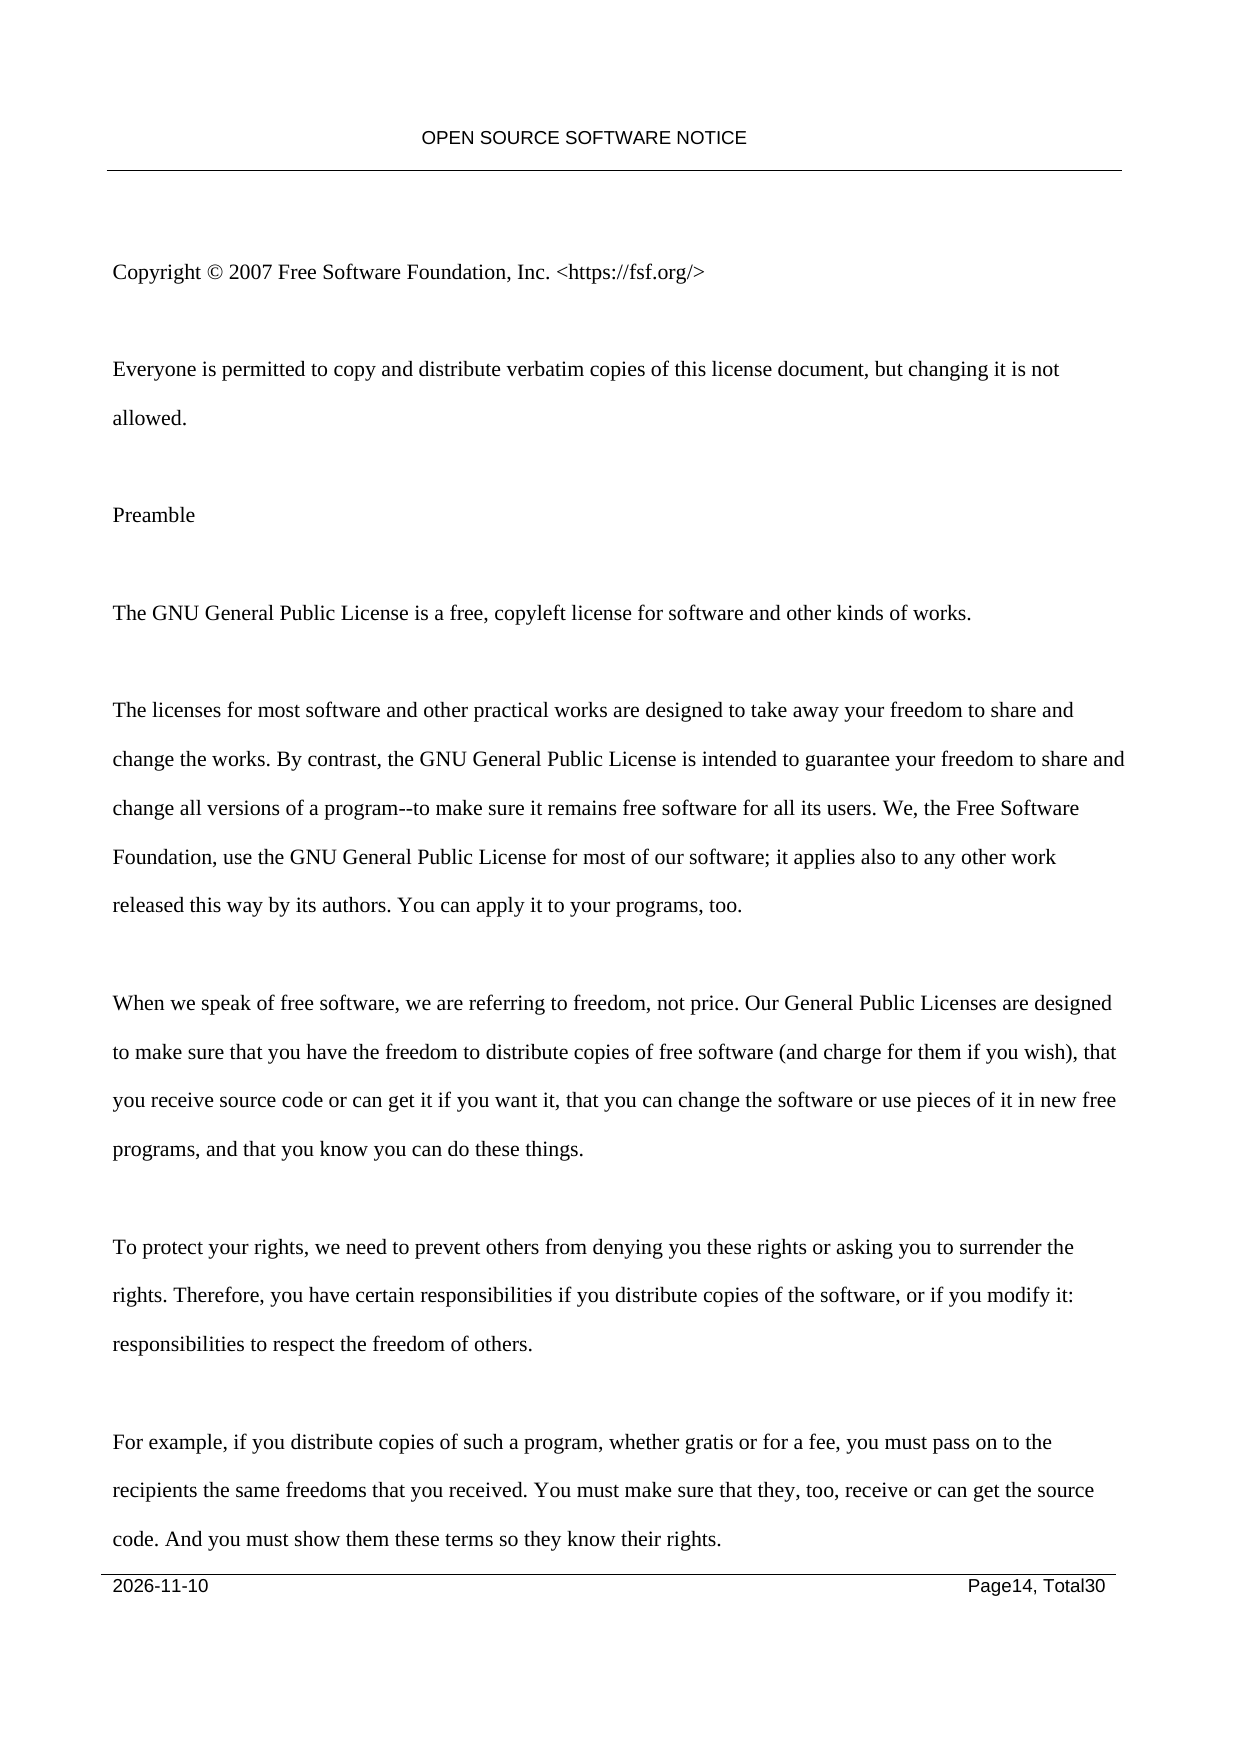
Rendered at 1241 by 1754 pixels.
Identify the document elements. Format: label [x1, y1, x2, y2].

text [112, 206, 1128, 1555]
